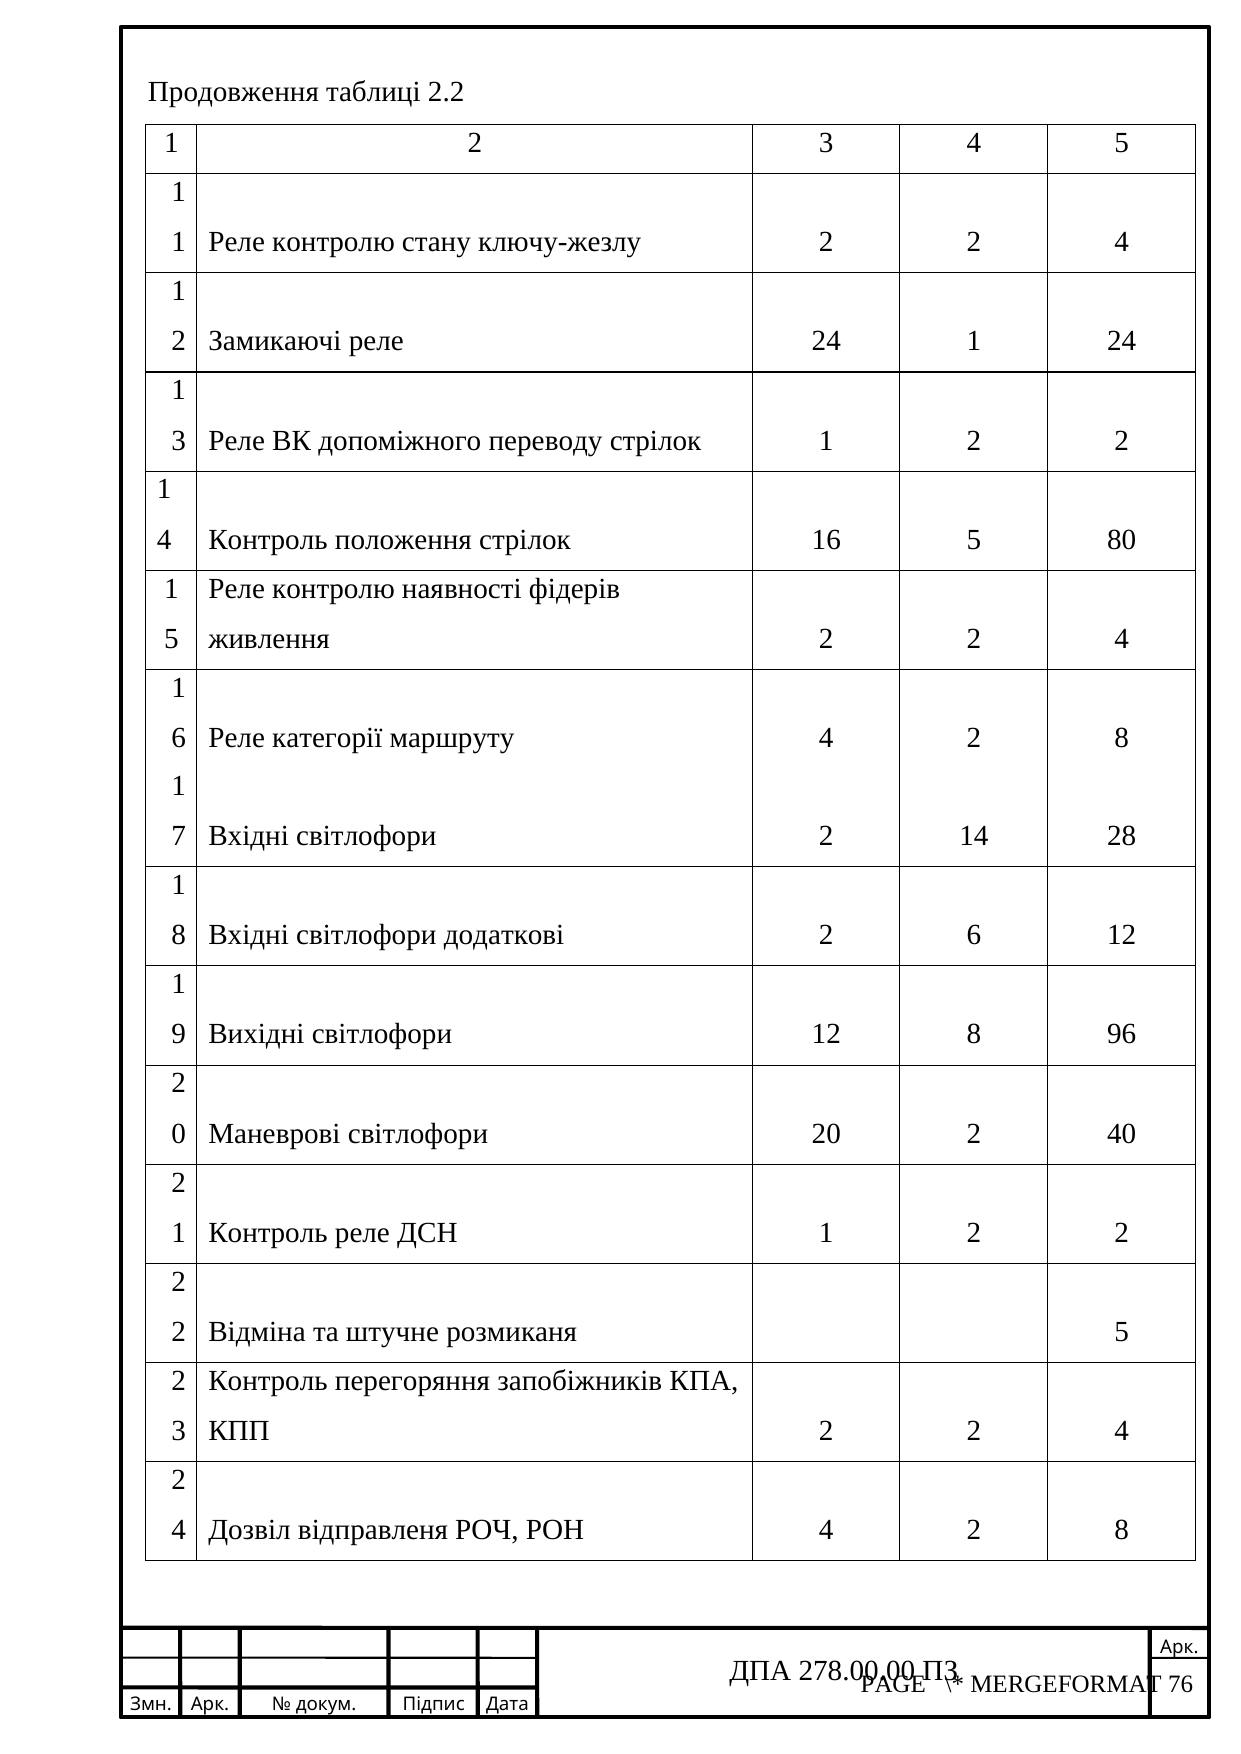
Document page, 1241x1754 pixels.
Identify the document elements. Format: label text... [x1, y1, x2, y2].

table_cell 11 [146, 174, 196, 272]
table_cell 8 [1048, 670, 1195, 768]
table_cell Реле контролю наявності фідерів живлення [197, 571, 752, 669]
table_cell 2 [753, 1363, 899, 1461]
table_cell 6 [900, 867, 1047, 965]
table_cell 2 [900, 174, 1047, 272]
table_cell Маневрові світлофори [197, 1066, 752, 1164]
table_cell Контроль положення стрілок [197, 472, 752, 570]
table_cell 8 [1048, 1462, 1195, 1560]
table_cell 2 [1048, 1165, 1195, 1263]
table_cell 4 [753, 1462, 899, 1560]
table_cell 2 [900, 1165, 1047, 1263]
table_header 3 [753, 125, 899, 173]
table_cell 4 [1048, 571, 1195, 669]
table_cell 1 [753, 1165, 899, 1263]
table_cell 1 [900, 273, 1047, 371]
table_cell 14 [900, 768, 1047, 866]
table_header 5 [1048, 125, 1195, 173]
table_cell Реле контролю стану ключу-жезлу [197, 174, 752, 272]
table_cell 16 [753, 472, 899, 570]
table_cell 28 [1048, 768, 1195, 866]
table_cell 2 [900, 670, 1047, 768]
table_cell 2 [753, 571, 899, 669]
table_cell Вхідні світлофори [197, 768, 752, 866]
table_cell 2 [900, 1363, 1047, 1461]
table_cell 12 [146, 273, 196, 371]
table_cell 8 [900, 966, 1047, 1064]
table_cell 1 [753, 373, 899, 471]
table_cell 2 [753, 768, 899, 866]
table_cell 2 [900, 1462, 1047, 1560]
table_cell 96 [1048, 966, 1195, 1064]
table_cell 15 [146, 571, 196, 669]
table_cell 17 [146, 768, 196, 866]
table_cell 24 [753, 273, 899, 371]
table_cell 21 [146, 1165, 196, 1263]
table_cell Дозвіл відправленя РОЧ, РОН [197, 1462, 752, 1560]
table_cell 5 [900, 472, 1047, 570]
table_cell 24 [146, 1462, 196, 1560]
table_cell 2 [1048, 373, 1195, 471]
table_cell 19 [146, 966, 196, 1064]
table_cell 22 [146, 1264, 196, 1362]
table_cell [753, 1264, 899, 1362]
table_cell 4 [1048, 1363, 1195, 1461]
table_cell Вхідні світлофори додаткові [197, 867, 752, 965]
table_cell 12 [1048, 867, 1195, 965]
table_cell 4 [1048, 174, 1195, 272]
table_cell 20 [146, 1066, 196, 1164]
table_cell 23 [146, 1363, 196, 1461]
table_cell Контроль реле ДСН [197, 1165, 752, 1263]
table_header 1 [146, 125, 196, 173]
table_cell 20 [753, 1066, 899, 1164]
table_cell Вихідні світлофори [197, 966, 752, 1064]
text Продовження таблиці 2.2 [148, 74, 1193, 107]
table_cell 16 [146, 670, 196, 768]
table_cell Замикаючі реле [197, 273, 752, 371]
table_cell 4 [753, 670, 899, 768]
table_cell 80 [1048, 472, 1195, 570]
table_cell [900, 1264, 1047, 1362]
table_cell 2 [900, 373, 1047, 471]
table_header 4 [900, 125, 1047, 173]
table_cell 2 [900, 571, 1047, 669]
table_cell 18 [146, 867, 196, 965]
table_cell 24 [1048, 273, 1195, 371]
table_header 2 [197, 125, 752, 173]
table_cell 40 [1048, 1066, 1195, 1164]
table_cell 13 [146, 373, 196, 471]
table_cell Відміна та штучне розмиканя [197, 1264, 752, 1362]
table_cell 5 [1048, 1264, 1195, 1362]
table_cell 12 [753, 966, 899, 1064]
table_cell 2 [900, 1066, 1047, 1164]
table_cell Реле категорії маршруту [197, 670, 752, 768]
table_cell 2 [753, 867, 899, 965]
table_cell Контроль перегоряння запобіжників КПА, КПП [197, 1363, 752, 1461]
table_cell Реле ВК допоміжного переводу стрілок [197, 373, 752, 471]
table_cell 2 [753, 174, 899, 272]
table_cell 14 [146, 472, 196, 570]
